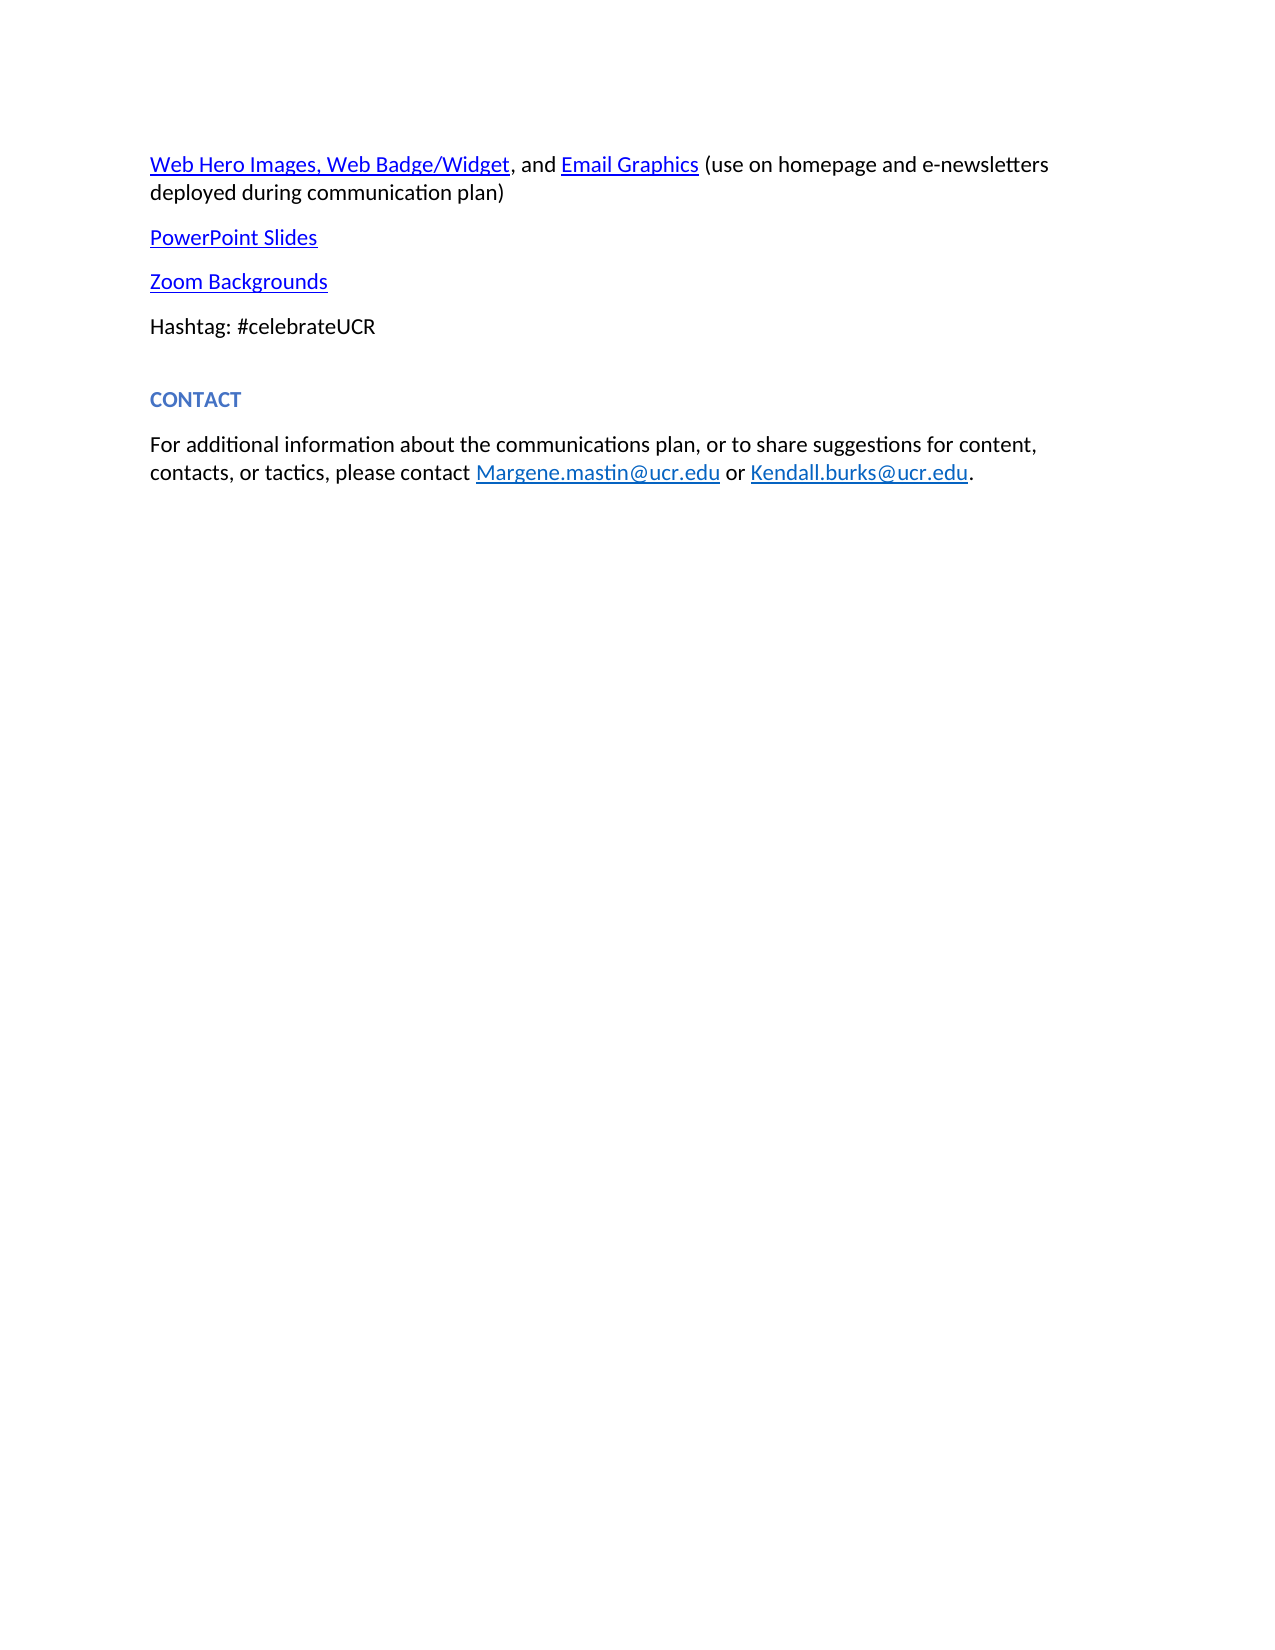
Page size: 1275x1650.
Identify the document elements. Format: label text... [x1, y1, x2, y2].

text PowerPoint Slides [150, 223, 1125, 251]
text Web Hero Images, Web Badge/Widget, and Email Graphics (use on homepage and e-newsletters deployed during communication plan) [150, 150, 1125, 206]
text For additional information about the communications plan, or to share suggestions for content, contacts, or tactics, please contact Margene.mastin@ucr.edu or Kendall.burks@ucr.edu. [150, 430, 1125, 486]
text CONTACT [150, 386, 1125, 413]
text Zoom Backgrounds [150, 267, 1125, 295]
text Hashtag: #celebrateUCR [150, 312, 1125, 340]
